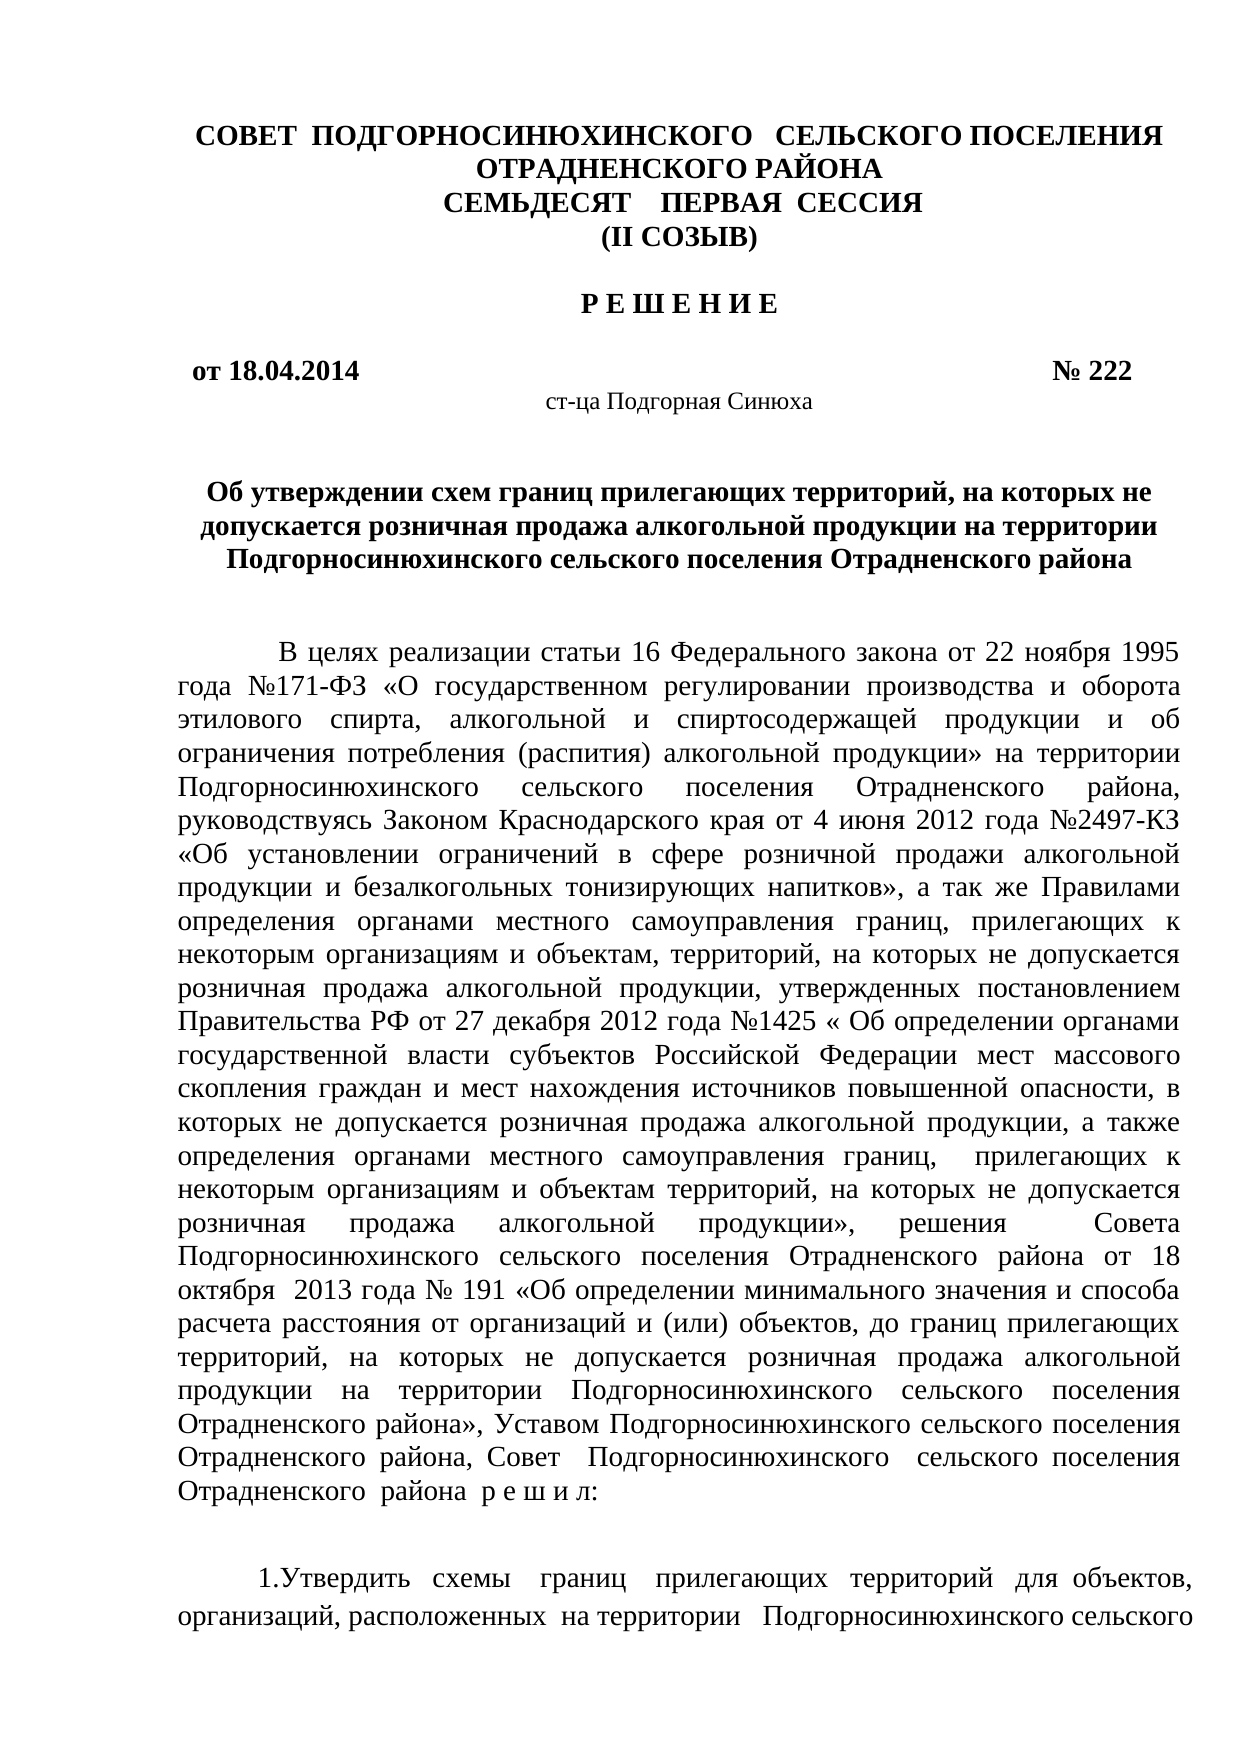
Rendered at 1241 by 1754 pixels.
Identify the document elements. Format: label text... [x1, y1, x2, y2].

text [177, 1560, 1240, 1632]
text В целях реализации статьи 16 Федерального закона от 22 ноября 1995 года №171-ФЗ «О государственном регулировании производства и оборота этилового спирта, алкогольной и спиртосодержащей продукции и об ограничения потребления (распития) алкогольной продукции» на территории Подгорносинюхинского сельского поселения Отрадненского района, руководствуясь Законом Краснодарского края от 4 июня 2012 года №2497-КЗ «Об установлении ограничений в сфере розничной продажи алкогольной продукции и безалкогольных тонизирующих напитков», а так же Правилами определения органами местного самоуправления границ, прилегающих к некоторым организациям и объектам, территорий, на которых не допускается розничная продажа алкогольной продукции, утвержденных постановлением Правительства РФ от 27 декабря 2012 года №1425 « Об определении органами государственной власти субъектов Российской Федерации мест массового скопления граждан и мест нахождения источников повышенной опасности, в которых не допускается розничная продажа алкогольной продукции, а также определения органами местного самоуправления границ, прилегающих к некоторым организациям и объектам территорий, на которых не допускается розничная продажа алкогольной продукции», решения Совета Подгорносинюхинского сельского поселения Отрадненского района от 18 октября 2013 года № 191 «Об определении минимального значения и способа расчета расстояния от организаций и (или) объектов, до границ прилегающих территорий, на которых не допускается розничная продажа алкогольной продукции на территории Подгорносинюхинского сельского поселения Отрадненского района», Уставом Подгорносинюхинского сельского поселения Отрадненского района, Совет Подгорносинюхинского сельского поселения Отрадненского района р е ш и л: [177, 634, 1181, 1507]
text (II СОЗЫВ) [177, 219, 1181, 252]
text СЕМЬДЕСЯТ ПЕРВАЯ СЕССИЯ [177, 185, 1181, 219]
text Р Е Ш Е Н И Е [177, 286, 1181, 319]
text от 18.04.2014 № 222 [177, 353, 1181, 386]
title Об утверждении схем границ прилегающих территорий, на которых не допускается розничная продажа алкогольной продукции на территории Подгорносинюхинского сельского поселения Отрадненского района [177, 474, 1181, 575]
text СОВЕТ ПОДГОРНОСИНЮХИНСКОГО СЕЛЬСКОГО ПОСЕЛЕНИЯ [177, 118, 1181, 152]
text ОТРАДНЕНСКОГО РАЙОНА [177, 152, 1181, 185]
text ст-ца Подгорная Синюха [177, 386, 1181, 415]
